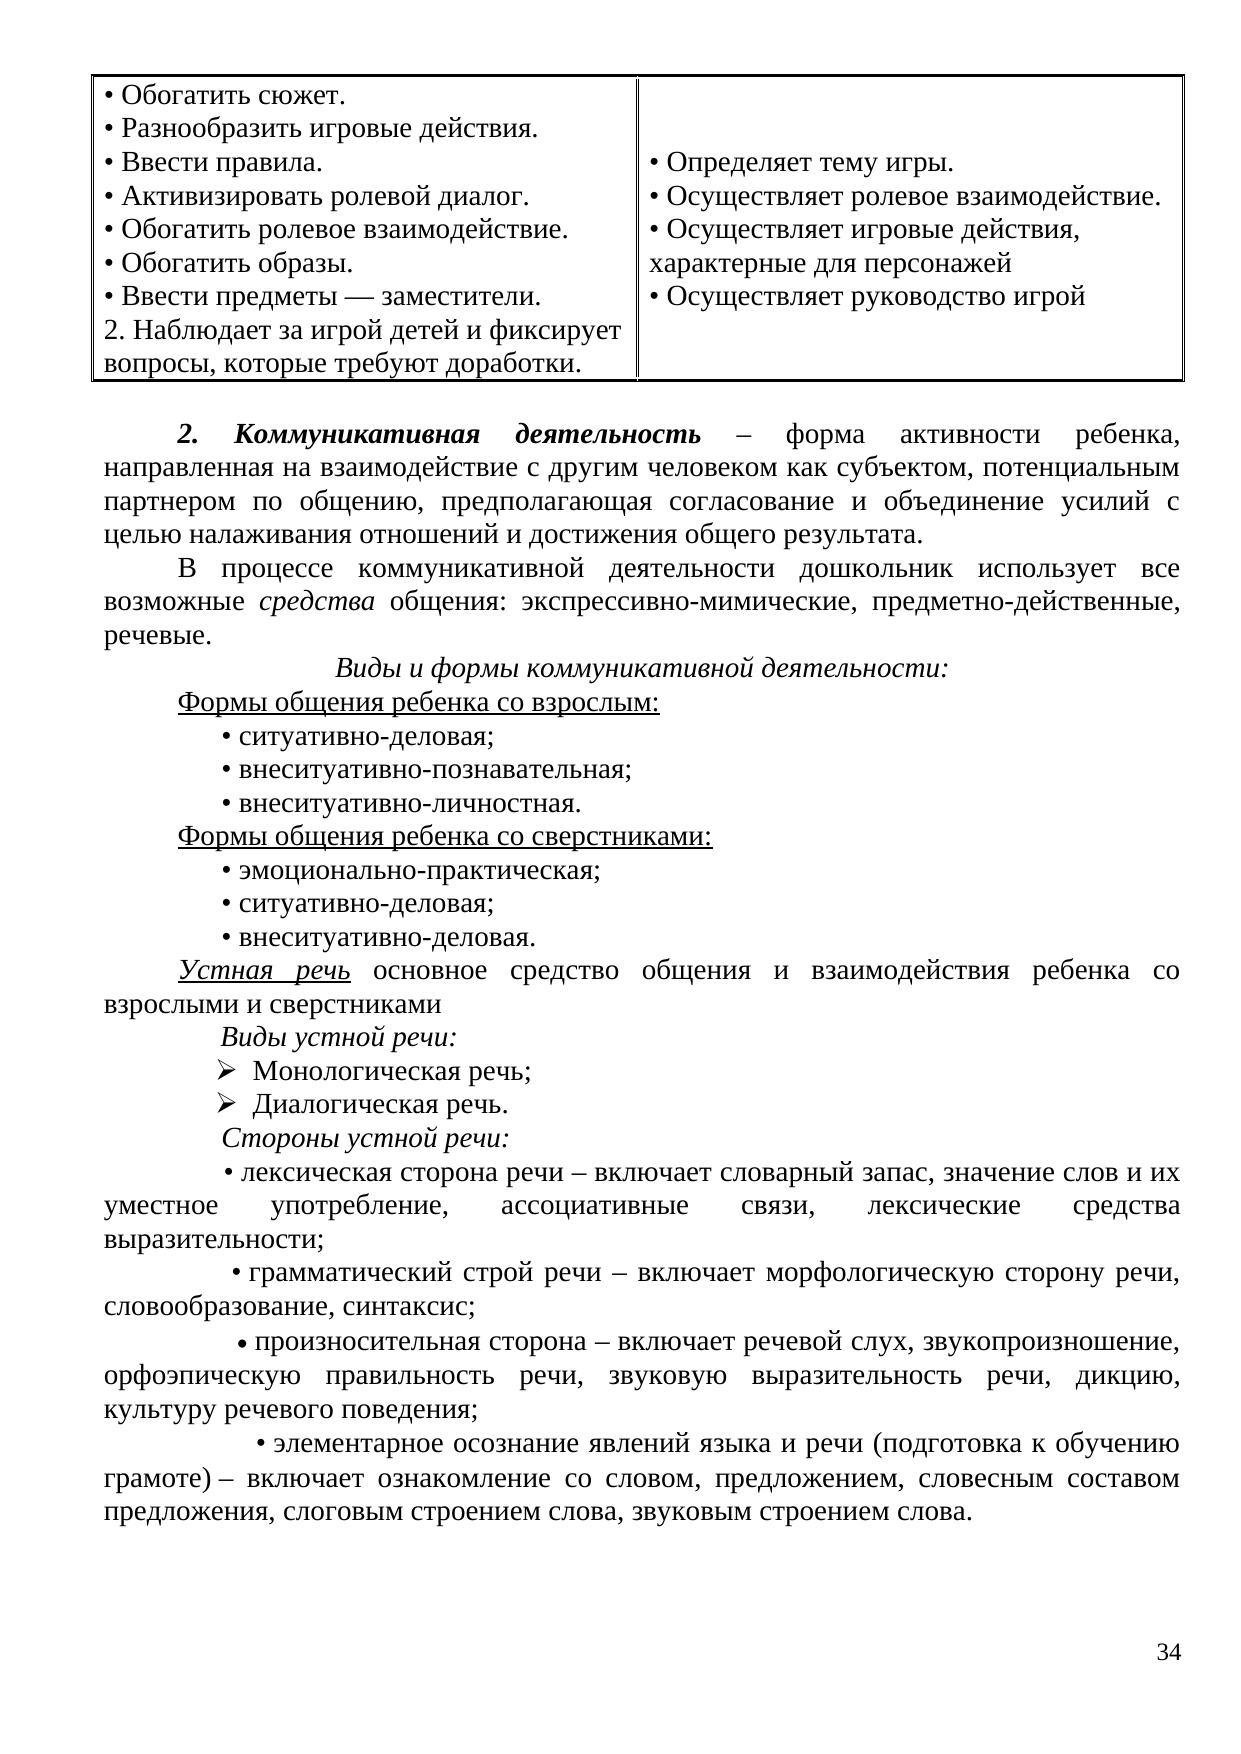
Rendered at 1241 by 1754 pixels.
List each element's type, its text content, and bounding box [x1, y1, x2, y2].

list Монологическая речь; [215, 1053, 1181, 1087]
text Виды и формы коммуникативной деятельности: [103, 651, 1181, 684]
text • внеситуативно-личностная. [103, 785, 1181, 818]
text • ситуативно-деловая; [103, 718, 1181, 751]
text • элементарное осознание явлений языка и речи (подготовка к обучению грамоте) – включает ознакомление со словом, предложением, словесным составом предложения, слоговым строением слова, звуковым строением слова. [103, 1424, 1181, 1527]
text • лексическая сторона речи – включает словарный запас, значение слов и их уместное употребление, ассоциативные связи, лексические средства выразительности; [103, 1154, 1181, 1254]
text Виды устной речи: [103, 1019, 1181, 1053]
text • грамматический строй речи – включает морфологическую сторону речи, словообразование, синтаксис; [103, 1254, 1181, 1322]
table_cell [94, 77, 638, 379]
text • внеситуативно-познавательная; [103, 751, 1181, 785]
text • внеситуативно-деловая. [103, 919, 1181, 952]
text • ситуативно-деловая; [103, 885, 1181, 919]
text Формы общения ребенка со сверстниками: [103, 818, 1181, 852]
list Диалогическая речь. [215, 1087, 1181, 1120]
text • эмоционально-практическая; [103, 852, 1181, 885]
text Стороны устной речи: [103, 1120, 1181, 1154]
text Формы общения ребенка со взрослым: [103, 684, 1181, 718]
text • произносительная сторона – включает речевой слух, звукопроизношение, орфоэпическую правильность речи, звуковую выразительность речи, дикцию, культуру речевого поведения; [103, 1322, 1181, 1424]
text Устная речь основное средство общения и взаимодействия ребенка со взрослыми и сверстниками [103, 952, 1181, 1019]
text 2. Коммуникативная деятельность – форма активности ребенка, направленная на взаимодействие с другим человеком как субъектом, потенциальным партнером по общению, предполагающая согласование и объединение усилий с целью налаживания отношений и достижения общего результата. [103, 416, 1181, 550]
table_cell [638, 77, 1182, 379]
text В процессе коммуникативной деятельности дошкольник использует все возможные средства общения: экспрессивно-мимические, предметно-действенные, речевые. [103, 550, 1181, 651]
